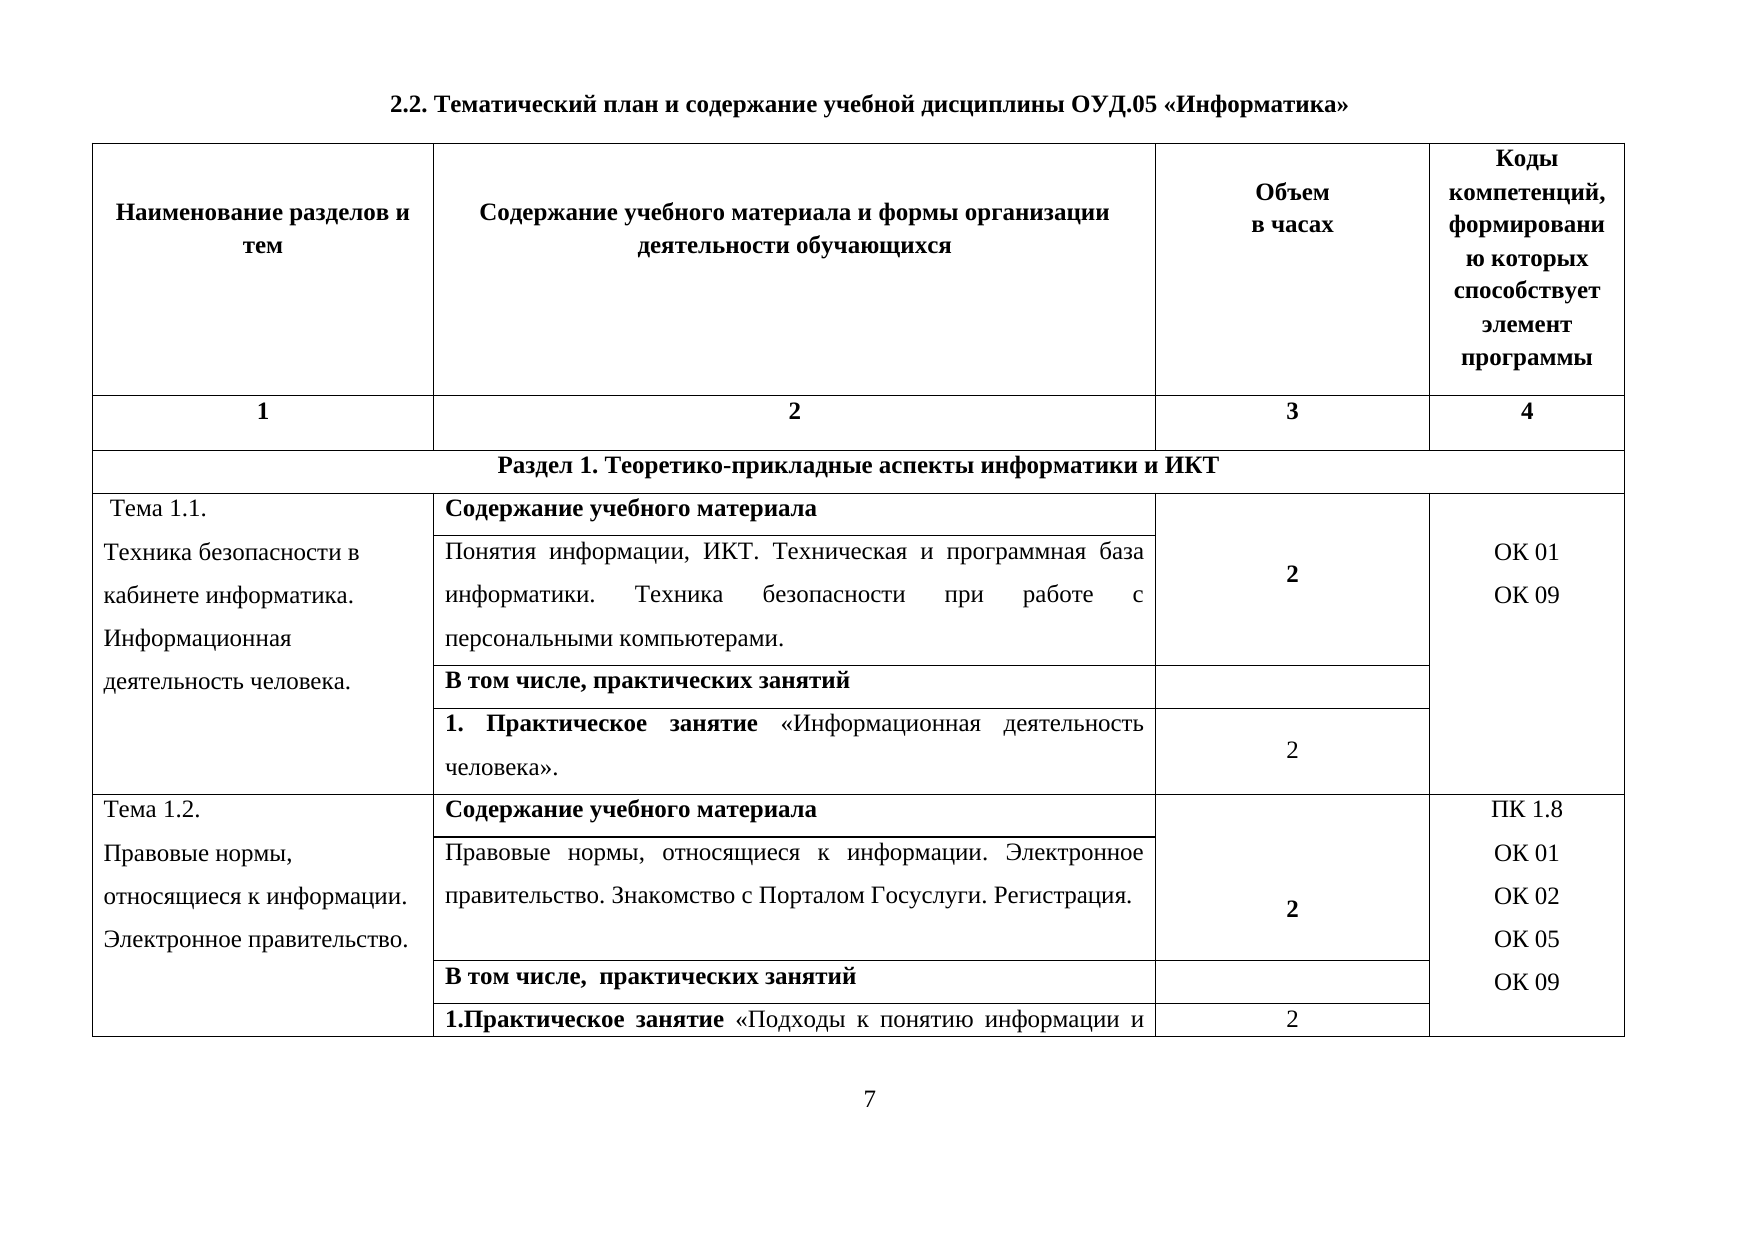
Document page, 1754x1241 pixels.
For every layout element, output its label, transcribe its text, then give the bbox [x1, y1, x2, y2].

table_cell Раздел 1. Теоретико-прикладные аспекты информатики и ИКТ [93, 451, 1624, 492]
table_header Коды компетенций, формированию которых способствует элемент программы [1430, 144, 1624, 395]
table_header Содержание учебного материала и формы организации деятельности обучающихся [434, 144, 1155, 395]
table_header Объем в часах [1156, 144, 1429, 395]
table_cell [1156, 666, 1429, 707]
table_cell Правовые нормы, относящиеся к информации. Электронное правительство. Знакомство с Порталом Госуслуги. Регистрация. [434, 838, 1155, 960]
table_cell ОК 01 ОК 09 [1430, 494, 1624, 793]
table_cell ПК 1.8 ОК 01 ОК 02 ОК 05 ОК 09 [1430, 795, 1624, 1036]
table_cell Содержание учебного материала [434, 795, 1155, 836]
table_cell 2 [1156, 494, 1429, 664]
table_cell 1. Практическое занятие «Информационная деятельность человека». [434, 709, 1155, 793]
table_cell 2 [434, 396, 1155, 449]
table_cell Тема 1.2. Правовые нормы, относящиеся к информации. Электронное правительство. [93, 795, 433, 1036]
table_cell Содержание учебного материала [434, 494, 1155, 535]
table_cell 4 [1430, 396, 1624, 449]
table_cell 2 [1156, 1004, 1429, 1036]
table_header Наименование разделов и тем [93, 144, 433, 395]
table_cell 2 [1156, 795, 1429, 960]
table_cell Тема 1.1. Техника безопасности в кабинете информатика. Информационная деятельность человека. [93, 494, 433, 793]
table_cell В том числе, практических занятий [434, 666, 1155, 707]
table_cell [1156, 961, 1429, 1003]
table_cell Понятия информации, ИКТ. Техническая и программная база информатики. Техника безопасности при работе с персональными компьютерами. [434, 536, 1155, 664]
table_cell В том числе, практических занятий [434, 961, 1155, 1003]
table_cell 2 [1156, 709, 1429, 793]
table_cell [434, 1004, 1155, 1036]
table_cell 1 [93, 396, 433, 449]
table_cell 3 [1156, 396, 1429, 449]
text 2.2. Тематический план и содержание учебной дисциплины ОУД.05 «Информатика» [103, 89, 1636, 117]
